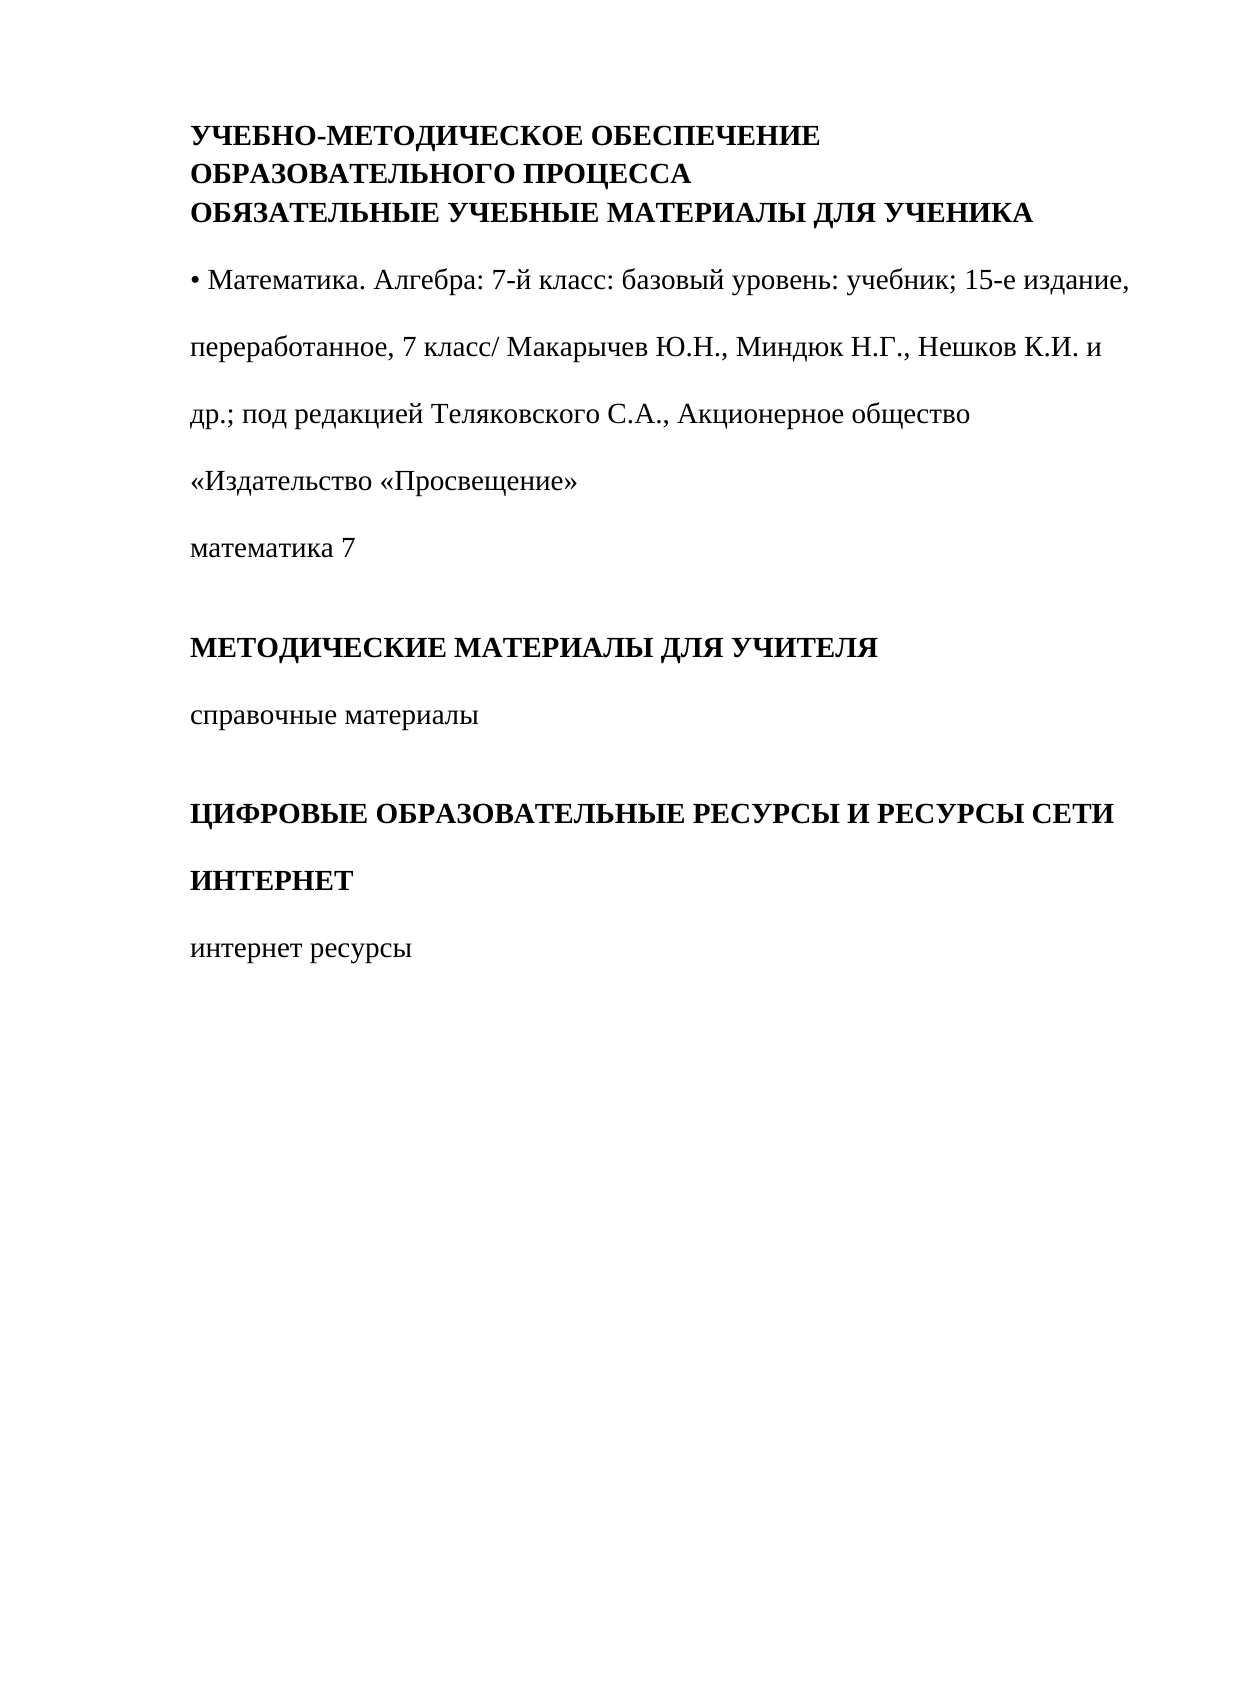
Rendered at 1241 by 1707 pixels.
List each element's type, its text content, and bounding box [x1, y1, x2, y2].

text ОБЯЗАТЕЛЬНЫЕ УЧЕБНЫЕ МАТЕРИАЛЫ ДЛЯ УЧЕНИКА [190, 195, 1152, 229]
text МЕТОДИЧЕСКИЕ МАТЕРИАЛЫ ДЛЯ УЧИТЕЛЯ [190, 630, 1152, 663]
text ЦИФРОВЫЕ ОБРАЗОВАТЕЛЬНЫЕ РЕСУРСЫ И РЕСУРСЫ СЕТИ ИНТЕРНЕТ [190, 796, 1152, 897]
text УЧЕБНО-МЕТОДИЧЕСКОЕ ОБЕСПЕЧЕНИЕ ОБРАЗОВАТЕЛЬНОГО ПРОЦЕССА [190, 118, 1152, 190]
text справочные материалы [190, 697, 1152, 731]
text математика 7 [190, 531, 1152, 564]
text • Математика. Алгебра: 7-й класс: базовый уровень: учебник; 15-е издание, переработанное, 7 класс/ Макарычев Ю.Н., Миндюк Н.Г., Нешков К.И. и др.; под редакцией Теляковского С.А., Акционерное общество «Издательство «Просвещение» [190, 262, 1152, 497]
text интернет ресурсы [190, 930, 1152, 964]
